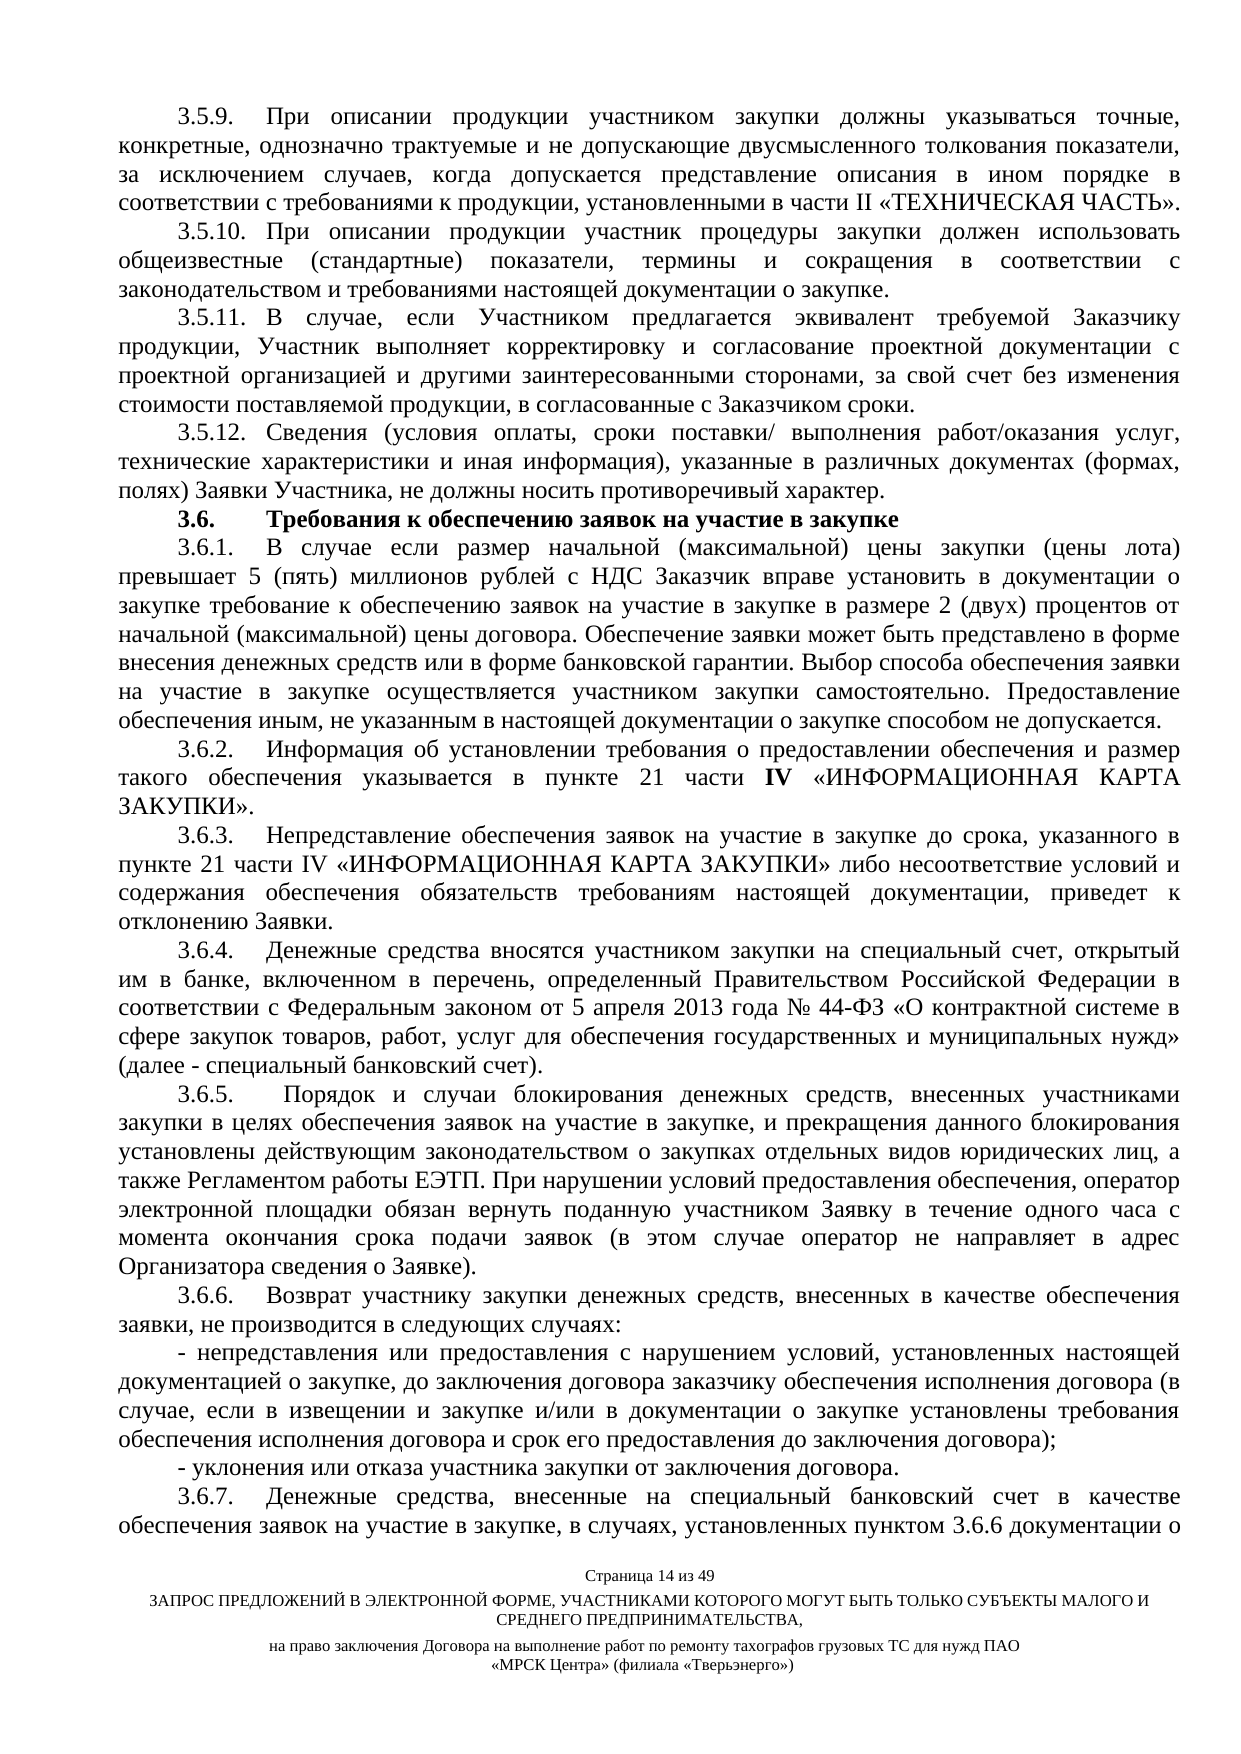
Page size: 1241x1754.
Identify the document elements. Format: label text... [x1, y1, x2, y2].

subtitle В случае, если Участником предлагается эквивалент требуемой Заказчику продукции, Участник выполняет корректировку и согласование проектной документации с проектной организацией и другими заинтересованными сторонами, за свой счет без изменения стоимости поставляемой продукции, в согласованные с Заказчиком сроки. [118, 302, 1181, 417]
text - уклонения или отказа участника закупки от заключения договора. [118, 1452, 1181, 1481]
subtitle Непредставление обеспечения заявок на участие в закупке до срока, указанного в пункте 21 части IV «ИНФОРМАЦИОННАЯ КАРТА ЗАКУПКИ» либо несоответствие условий и содержания обеспечения обязательств требованиям настоящей документации, приведет к отклонению Заявки. [118, 820, 1181, 935]
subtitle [118, 1481, 1181, 1539]
subtitle Сведения (условия оплаты, сроки поставки/ выполнения работ/оказания услуг, технические характеристики и иная информация), указанные в различных документах (формах, полях) Заявки Участника, не должны носить противоречивый характер. [118, 417, 1181, 504]
subtitle Денежные средства вносятся участником закупки на специальный счет, открытый им в банке, включенном в перечень, определенный Правительством Российской Федерации в соответствии с Федеральным законом от 5 апреля 2013 года № 44-ФЗ «О контрактной системе в сфере закупок товаров, работ, услуг для обеспечения государственных и муниципальных нужд» (далее - специальный банковский счет). [118, 935, 1181, 1079]
subtitle Требования к обеспечению заявок на участие в закупке [118, 504, 1181, 532]
subtitle Возврат участнику закупки денежных средств, внесенных в качестве обеспечения заявки, не производится в следующих случаях: [118, 1280, 1181, 1337]
subtitle При описании продукции участником закупки должны указываться точные, конкретные, однозначно трактуемые и не допускающие двусмысленного толкования показатели, за исключением случаев, когда допускается представление описания в ином порядке в соответствии с требованиями к продукции, установленными в части II «ТЕХНИЧЕСКАЯ ЧАСТЬ». [118, 101, 1181, 216]
text - непредставления или предоставления с нарушением условий, установленных настоящей документацией о закупке, до заключения договора заказчику обеспечения исполнения договора (в случае, если в извещении и закупке и/или в документации о закупке установлены требования обеспечения исполнения договора и срок его предоставления до заключения договора); [118, 1337, 1181, 1452]
subtitle В случае если размер начальной (максимальной) цены закупки (цены лота) превышает 5 (пять) миллионов рублей с НДС Заказчик вправе установить в документации о закупке требование к обеспечению заявок на участие в закупке в размере 2 (двух) процентов от начальной (максимальной) цены договора. Обеспечение заявки может быть представлено в форме внесения денежных средств или в форме банковской гарантии. Выбор способа обеспечения заявки на участие в закупке осуществляется участником закупки самостоятельно. Предоставление обеспечения иным, не указанным в настоящей документации о закупке способом не допускается. [118, 532, 1181, 734]
subtitle При описании продукции участник процедуры закупки должен использовать общеизвестные (стандартные) показатели, термины и сокращения в соответствии с законодательством и требованиями настоящей документации о закупке. [118, 216, 1181, 302]
subtitle Порядок и случаи блокирования денежных средств, внесенных участниками закупки в целях обеспечения заявок на участие в закупке, и прекращения данного блокирования установлены действующим законодательством о закупках отдельных видов юридических лиц, а также Регламентом работы ЕЭТП. При нарушении условий предоставления обеспечения, оператор электронной площадки обязан вернуть поданную участником Заявку в течение одного часа с момента окончания срока подачи заявок (в этом случае оператор не направляет в адрес Организатора сведения о Заявке). [118, 1079, 1181, 1280]
subtitle Информация об установлении требования о предоставлении обеспечения и размер такого обеспечения указывается в пункте 21 части IV «ИНФОРМАЦИОННАЯ КАРТА ЗАКУПКИ». [118, 734, 1181, 820]
